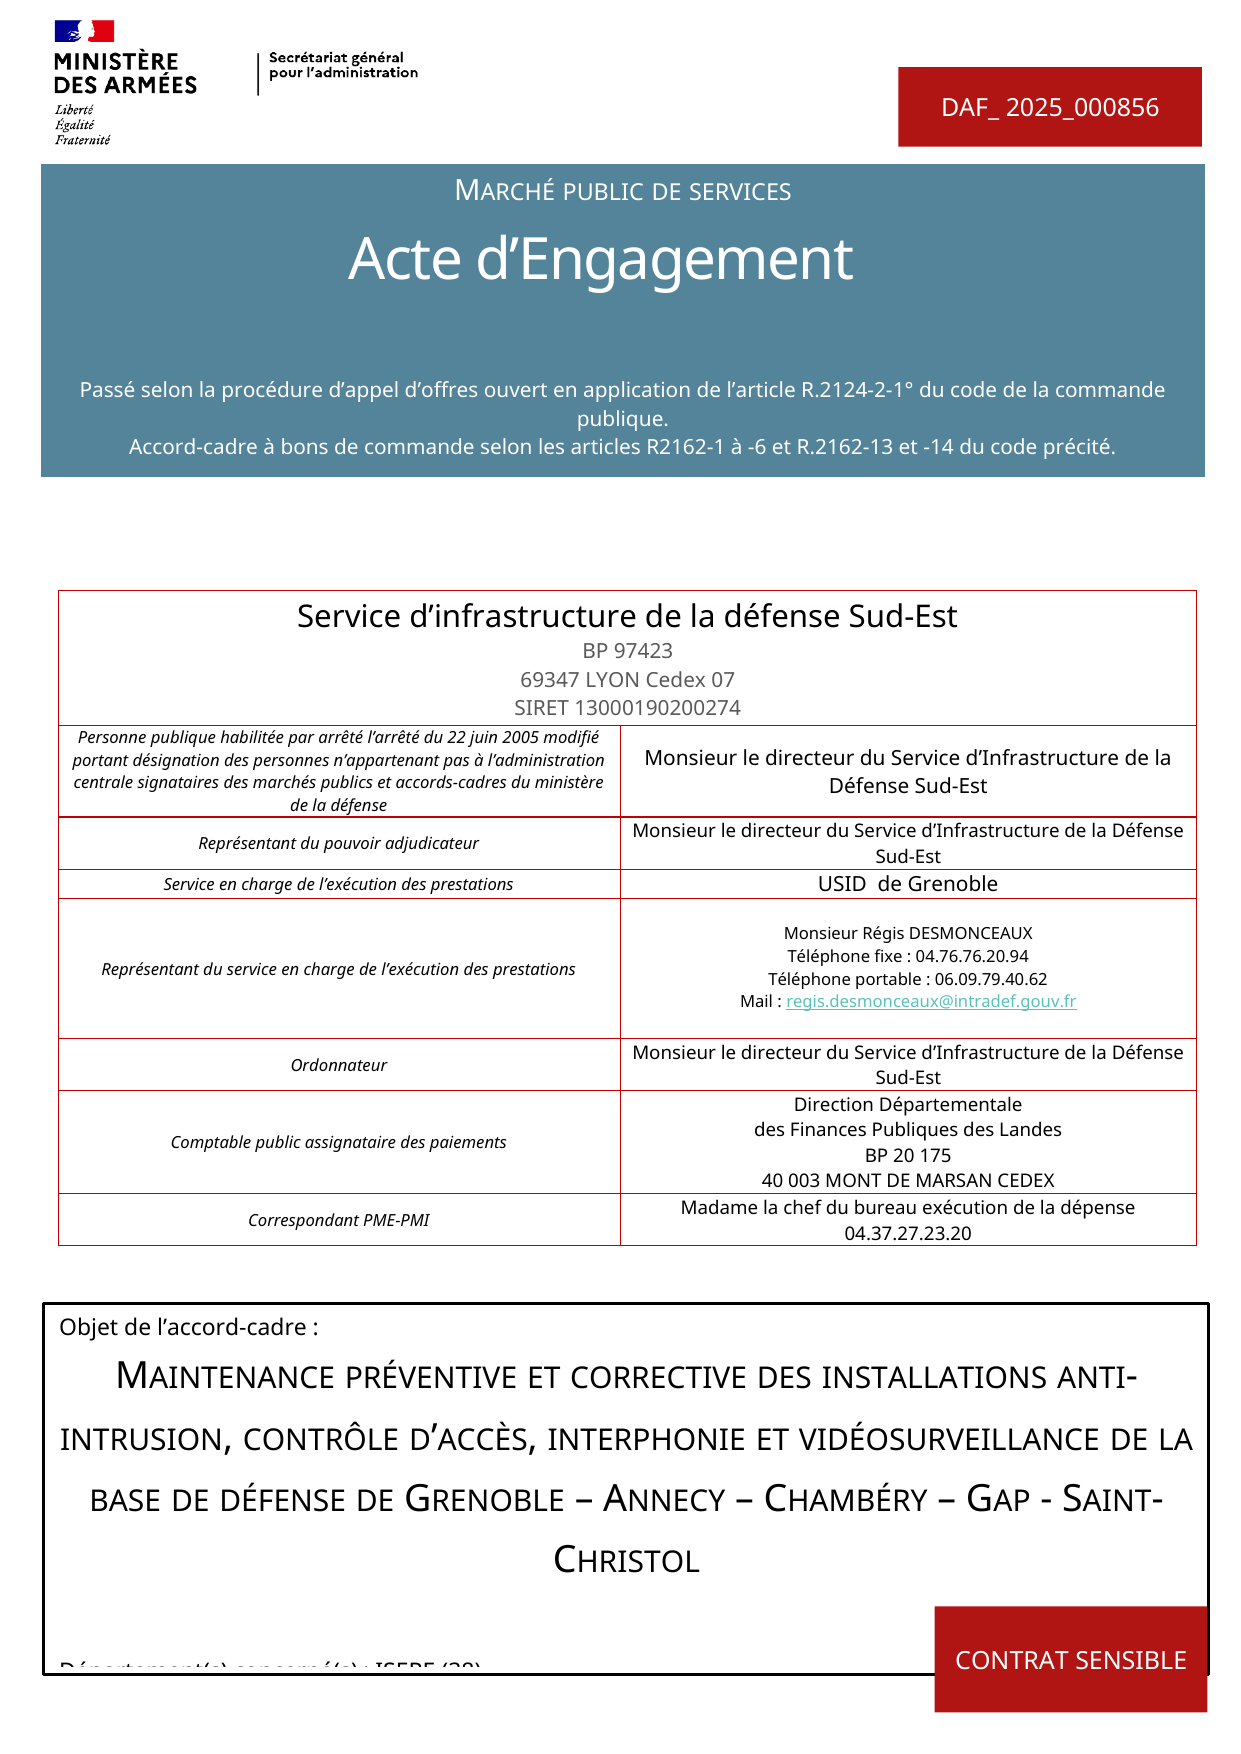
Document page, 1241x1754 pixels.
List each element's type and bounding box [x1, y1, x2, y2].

picture [54, 6, 425, 156]
